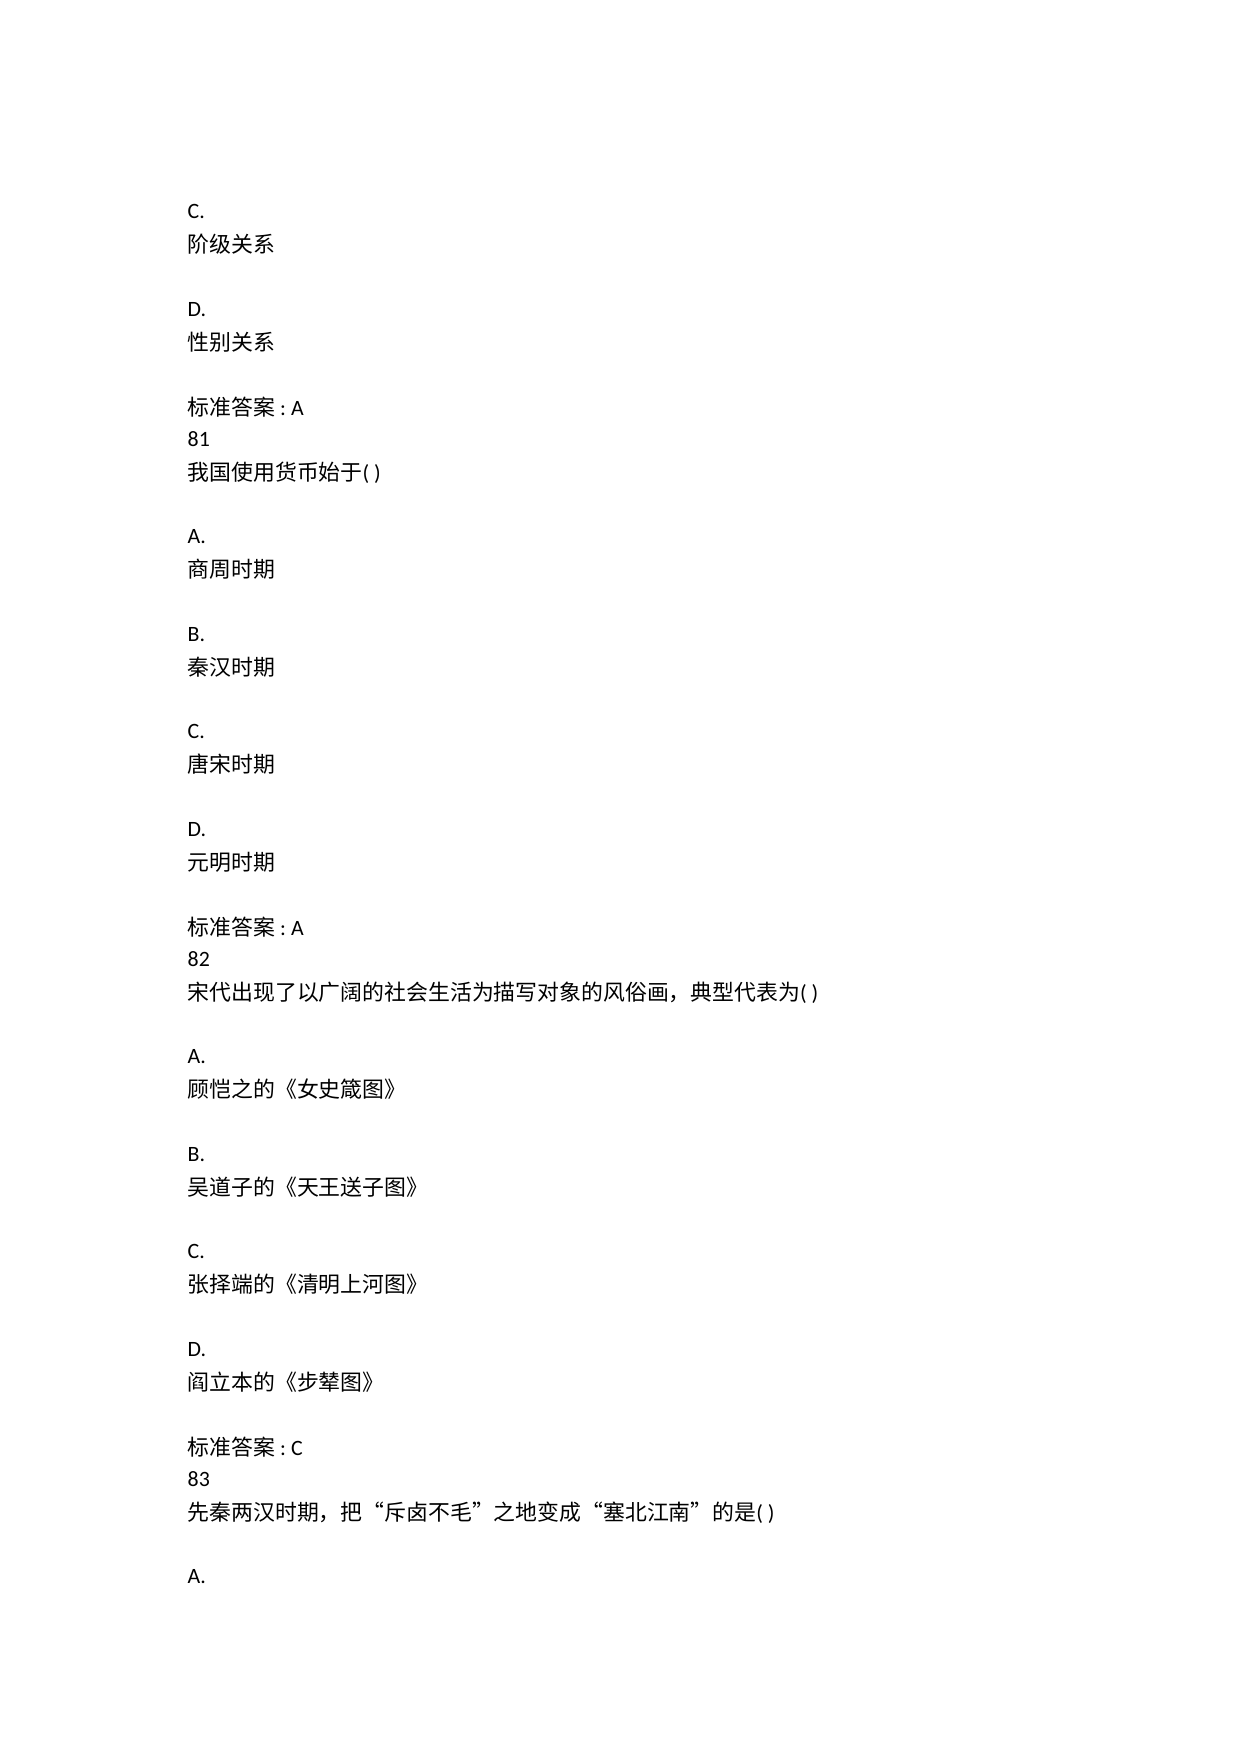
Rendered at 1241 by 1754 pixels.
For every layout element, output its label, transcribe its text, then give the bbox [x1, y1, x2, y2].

text 82 [187, 942, 1053, 974]
text D. [187, 812, 1053, 844]
text B. [187, 1137, 1053, 1169]
text 张择端的《清明上河图》 [187, 1267, 1053, 1299]
text 宋代出现了以广阔的社会生活为描写对象的风俗画，典型代表为( ) [187, 974, 1053, 1007]
text 阎立本的《步辇图》 [187, 1364, 1053, 1397]
text 标准答案 : C [187, 1429, 1053, 1462]
text 商周时期 [187, 552, 1053, 584]
text 阶级关系 [187, 227, 1053, 259]
text C. [187, 1234, 1053, 1267]
text A. [187, 1039, 1053, 1072]
text 先秦两汉时期，把“斥卤不毛”之地变成“塞北江南”的是( ) [187, 1494, 1053, 1527]
text A. [187, 519, 1053, 552]
text 元明时期 [187, 844, 1053, 877]
text 81 [187, 422, 1053, 454]
text B. [187, 617, 1053, 649]
text D. [187, 1332, 1053, 1364]
text 标准答案 : A [187, 389, 1053, 422]
text C. [187, 194, 1053, 227]
text 秦汉时期 [187, 649, 1053, 682]
text 唐宋时期 [187, 747, 1053, 779]
text 我国使用货币始于( ) [187, 454, 1053, 487]
text 83 [187, 1462, 1053, 1494]
text 性别关系 [187, 324, 1053, 357]
text C. [187, 714, 1053, 747]
text 顾恺之的《女史箴图》 [187, 1072, 1053, 1104]
text A. [187, 1559, 1053, 1592]
text 标准答案 : A [187, 909, 1053, 942]
text D. [187, 292, 1053, 324]
text 吴道子的《天王送子图》 [187, 1169, 1053, 1202]
